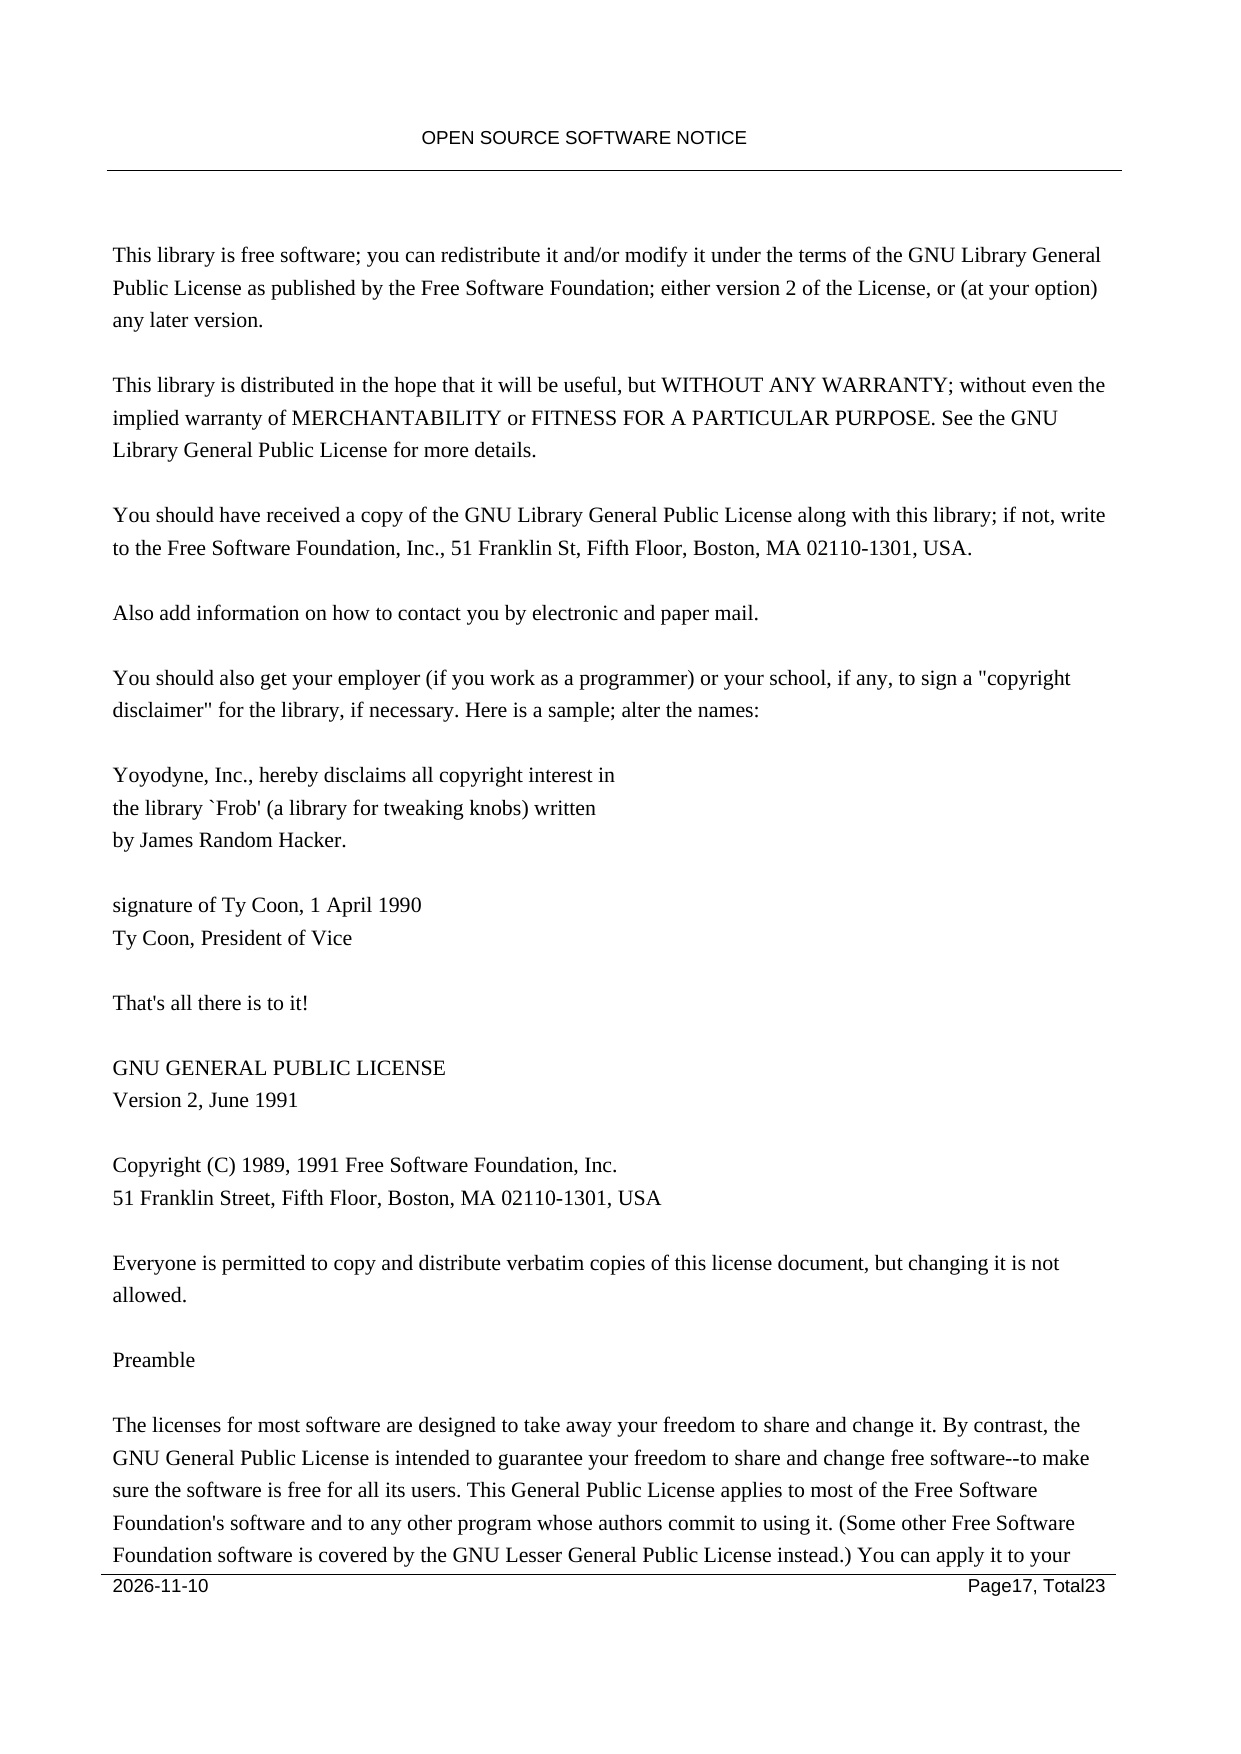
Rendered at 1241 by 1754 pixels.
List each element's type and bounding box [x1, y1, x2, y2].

text [112, 206, 1128, 1571]
